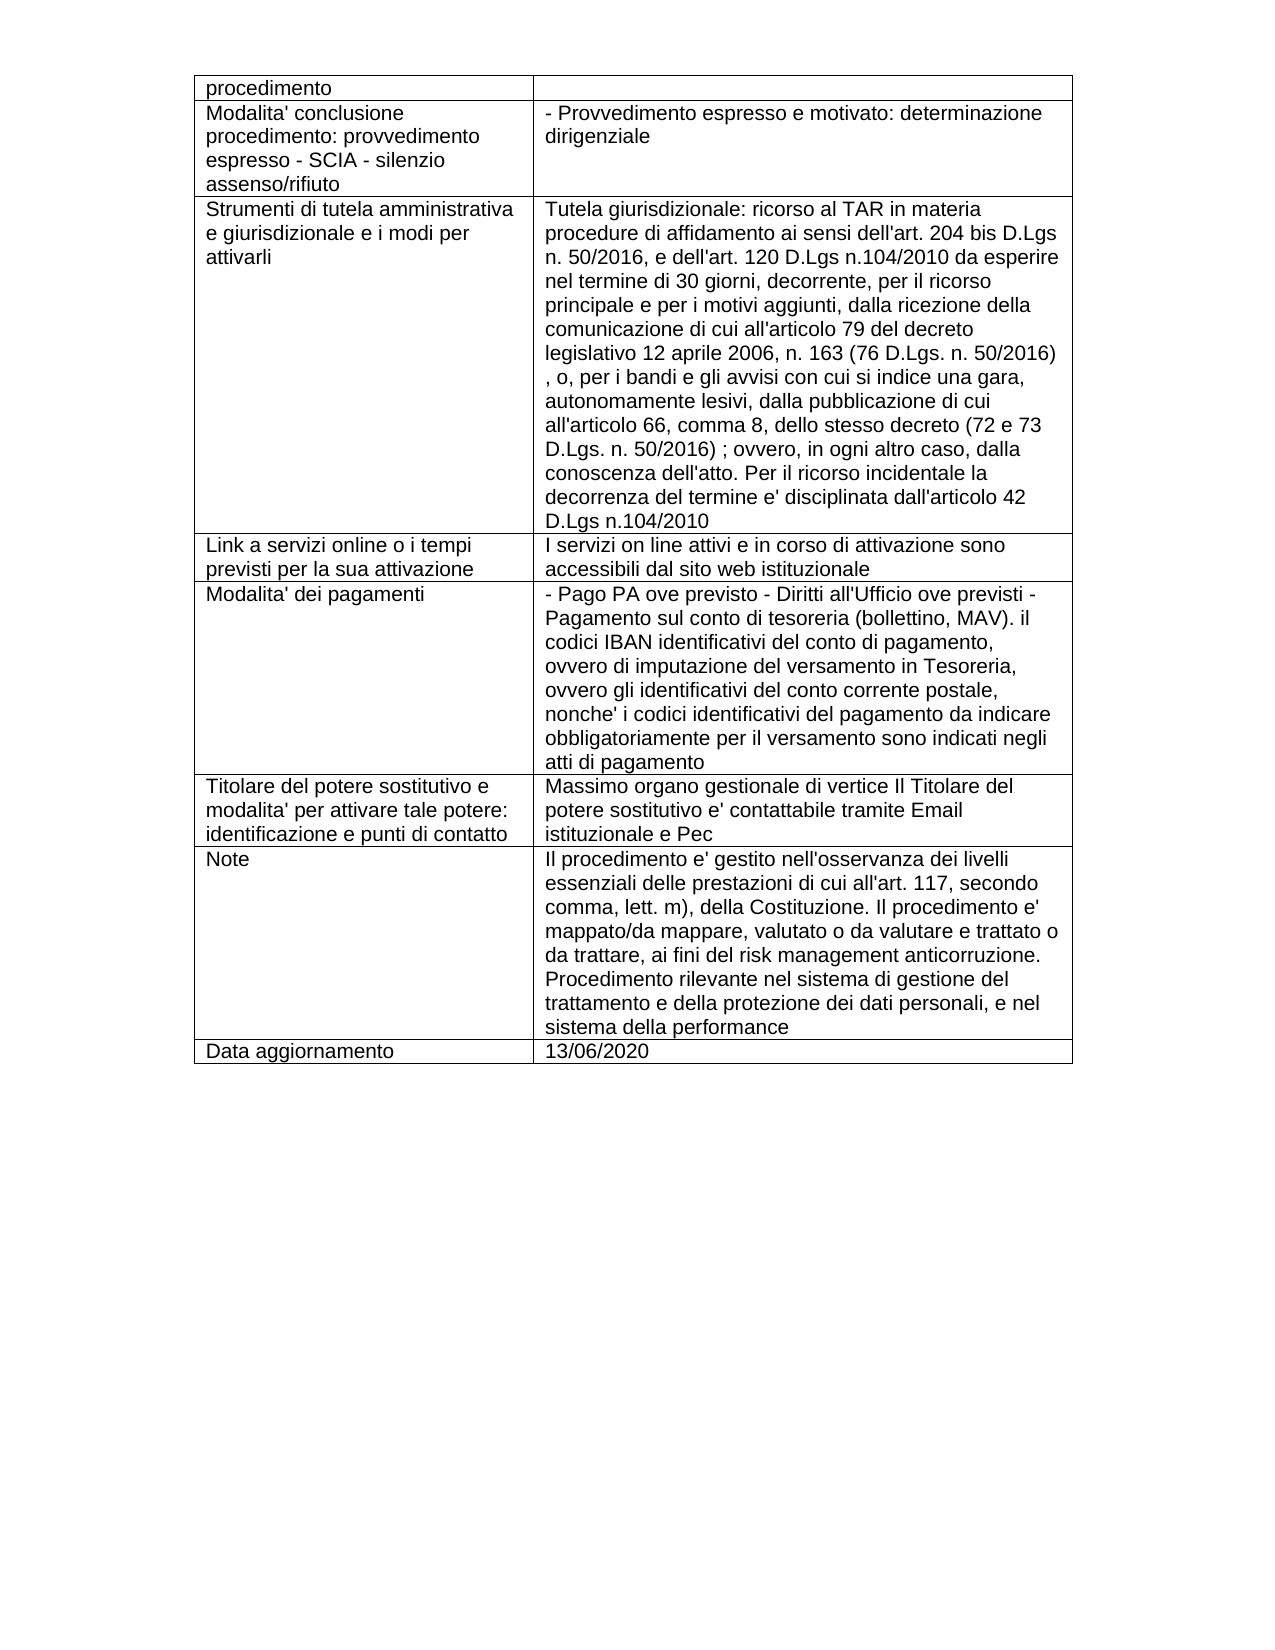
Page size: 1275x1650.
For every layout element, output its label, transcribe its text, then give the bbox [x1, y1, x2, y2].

table_cell Link a servizi online o i tempi previsti per la sua attivazione [195, 534, 533, 581]
table_cell Tutela giurisdizionale: ricorso al TAR in materia procedure di affidamento ai sensi dell'art. 204 bis D.Lgs n. 50/2016, e dell'art. 120 D.Lgs n.104/2010 da esperire nel termine di 30 giorni, decorrente, per il ricorso principale e per i motivi aggiunti, dalla ricezione della comunicazione di cui all'articolo 79 del decreto legislativo 12 aprile 2006, n. 163 (76 D.Lgs. n. 50/2016) , o, per i bandi e gli avvisi con cui si indice una gara, autonomamente lesivi, dalla pubblicazione di cui all'articolo 66, comma 8, dello stesso decreto (72 e 73 D.Lgs. n. 50/2016) ; ovvero, in ogni altro caso, dalla conoscenza dell'atto. Per il ricorso incidentale la decorrenza del termine e' disciplinata dall'articolo 42 D.Lgs n.104/2010 [534, 197, 1072, 532]
table_cell 13/06/2020 [534, 1040, 1072, 1063]
table_cell Strumenti di tutela amministrativa e giurisdizionale e i modi per attivarli [195, 197, 533, 532]
table_cell - Provvedimento espresso e motivato: determinazione dirigenziale [534, 101, 1072, 196]
table_cell Massimo organo gestionale di vertice Il Titolare del potere sostitutivo e' contattabile tramite Email istituzionale e Pec [534, 775, 1072, 846]
table_cell Note [195, 847, 533, 1038]
table_cell Titolare del potere sostitutivo e modalita' per attivare tale potere: identificazione e punti di contatto [195, 775, 533, 846]
table_cell Data aggiornamento [195, 1040, 533, 1063]
table_cell - Pago PA ove previsto - Diritti all'Ufficio ove previsti - Pagamento sul conto di tesoreria (bollettino, MAV). il codici IBAN identificativi del conto di pagamento, ovvero di imputazione del versamento in Tesoreria, ovvero gli identificativi del conto corrente postale, nonche' i codici identificativi del pagamento da indicare obbligatoriamente per il versamento sono indicati negli atti di pagamento [534, 582, 1072, 773]
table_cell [534, 76, 1072, 100]
table_cell Modalita' dei pagamenti [195, 582, 533, 773]
table_cell Modalita' conclusione procedimento: provvedimento espresso - SCIA - silenzio assenso/rifiuto [195, 101, 533, 196]
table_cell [195, 76, 533, 100]
table_cell I servizi on line attivi e in corso di attivazione sono accessibili dal sito web istituzionale [534, 534, 1072, 581]
table_cell Il procedimento e' gestito nell'osservanza dei livelli essenziali delle prestazioni di cui all'art. 117, secondo comma, lett. m), della Costituzione. Il procedimento e' mappato/da mappare, valutato o da valutare e trattato o da trattare, ai fini del risk management anticorruzione. Procedimento rilevante nel sistema di gestione del trattamento e della protezione dei dati personali, e nel sistema della performance [534, 847, 1072, 1038]
